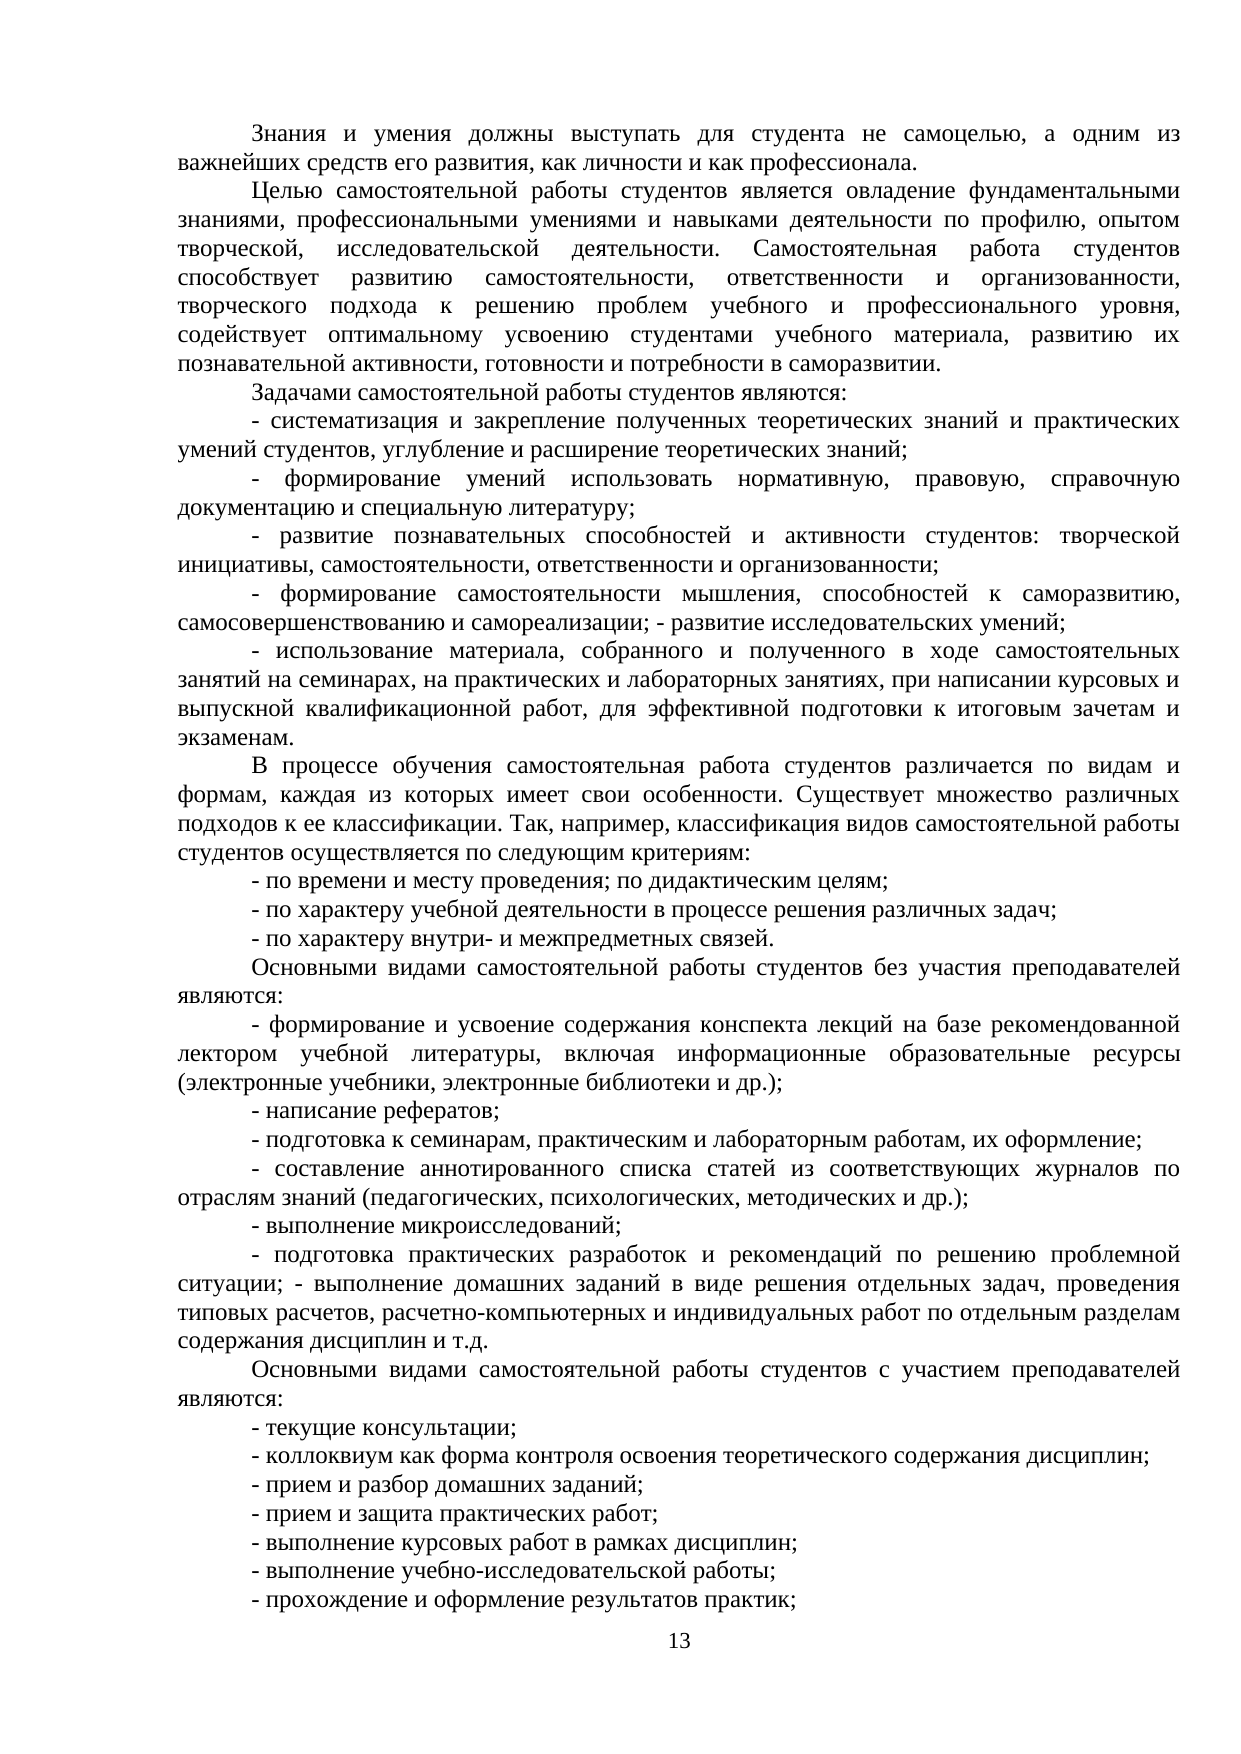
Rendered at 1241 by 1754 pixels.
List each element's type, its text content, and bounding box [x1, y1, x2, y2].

text - формирование и усвоение содержания конспекта лекций на базе рекомендованной лектором учебной литературы, включая информационные образовательные ресурсы (электронные учебники, электронные библиотеки и др.); [177, 1009, 1181, 1096]
text Знания и умения должны выступать для студента не самоцелью, а одним из важнейших средств его развития, как личности и как профессионала. [177, 118, 1181, 176]
text - по характеру внутри- и межпредметных связей. [177, 923, 1181, 952]
text Целью самостоятельной работы студентов является овладение фундаментальными знаниями, профессиональными умениями и навыками деятельности по профилю, опытом творческой, исследовательской деятельности. Самостоятельная работа студентов способствует развитию самостоятельности, ответственности и организованности, творческого подхода к решению проблем учебного и профессионального уровня, содействует оптимальному усвоению студентами учебного материала, развитию их познавательной активности, готовности и потребности в саморазвитии. [177, 176, 1181, 377]
text - прием и защита практических работ; [177, 1498, 1181, 1527]
text В процессе обучения самостоятельная работа студентов различается по видам и формам, каждая из которых имеет свои особенности. Существует множество различных подходов к ее классификации. Так, например, классификация видов самостоятельной работы студентов осуществляется по следующим критериям: [177, 751, 1181, 866]
text - подготовка к семинарам, практическим и лабораторным работам, их оформление; [177, 1124, 1181, 1153]
text - подготовка практических разработок и рекомендаций по решению проблемной ситуации; - выполнение домашних заданий в виде решения отдельных задач, проведения типовых расчетов, расчетно-компьютерных и индивидуальных работ по отдельным разделам содержания дисциплин и т.д. [177, 1239, 1181, 1354]
text - развитие познавательных способностей и активности студентов: творческой инициативы, самостоятельности, ответственности и организованности; [177, 521, 1181, 578]
text - написание рефератов; [177, 1096, 1181, 1124]
text - по времени и месту проведения; по дидактическим целям; [177, 866, 1181, 894]
text - систематизация и закрепление полученных теоретических знаний и практических умений студентов, углубление и расширение теоретических знаний; [177, 406, 1181, 463]
text Основными видами самостоятельной работы студентов с участием преподавателей являются: [177, 1354, 1181, 1412]
text - выполнение микроисследований; [177, 1211, 1181, 1239]
text - формирование самостоятельности мышления, способностей к саморазвитию, самосовершенствованию и самореализации; - развитие исследовательских умений; [177, 578, 1181, 636]
text - текущие консультации; [177, 1412, 1181, 1441]
text - прохождение и оформление результатов практик; [177, 1584, 1181, 1613]
text - по характеру учебной деятельности в процессе решения различных задач; [177, 894, 1181, 923]
text - использование материала, собранного и полученного в ходе самостоятельных занятий на семинарах, на практических и лабораторных занятиях, при написании курсовых и выпускной квалификационной работ, для эффективной подготовки к итоговым зачетам и экзаменам. [177, 636, 1181, 751]
text Задачами самостоятельной работы студентов являются: [177, 377, 1181, 406]
text Основными видами самостоятельной работы студентов без участия преподавателей являются: [177, 952, 1181, 1009]
text - прием и разбор домашних заданий; [177, 1469, 1181, 1498]
text - выполнение учебно-исследовательской работы; [177, 1556, 1181, 1584]
text - выполнение курсовых работ в рамках дисциплин; [177, 1527, 1181, 1556]
text - составление аннотированного списка статей из соответствующих журналов по отраслям знаний (педагогических, психологических, методических и др.); [177, 1153, 1181, 1211]
text - коллоквиум как форма контроля освоения теоретического содержания дисциплин; [177, 1441, 1181, 1469]
text - формирование умений использовать нормативную, правовую, справочную документацию и специальную литературу; [177, 463, 1181, 521]
